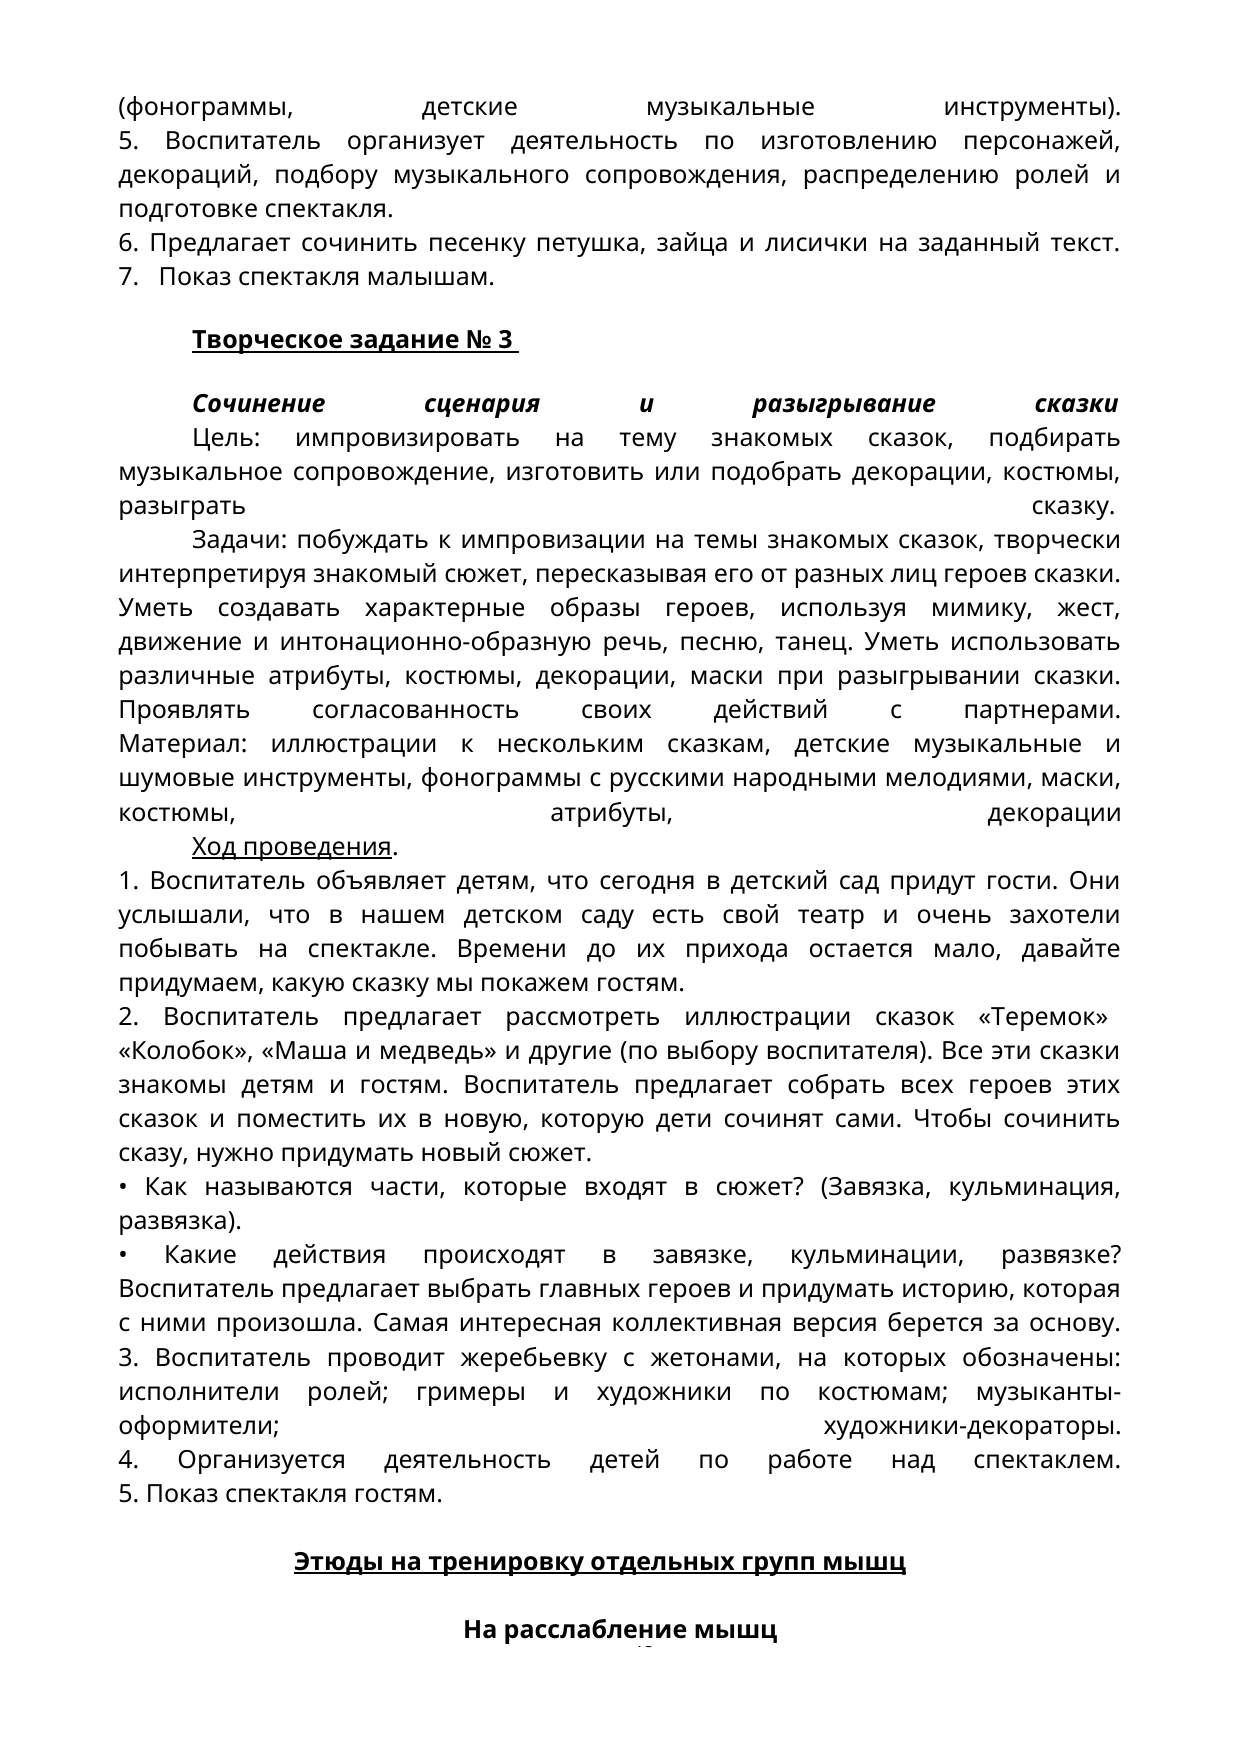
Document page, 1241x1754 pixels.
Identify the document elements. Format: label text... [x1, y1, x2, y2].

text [118, 89, 1122, 225]
text • Как называются части, которые входят в сюжет? (Завязка, кульминация, развязка). • Какие действия происходят в завязке, кульминации, развязке? Воспитатель предлагает выбрать главных героев и придумать историю, которая с ними произошла. Самая интересная коллективная версия берется за основу. 3. Воспитатель проводит жеребьевку с жетонами, на которых обозначены: исполнители ролей; гримеры и художники по костюмам; музыканты-оформители; художники-декораторы. 4. Организуется деятельность детей по работе над спектаклем. 5. Показ спектакля гостям. [118, 1169, 1122, 1509]
text На расслабление мышц [118, 1612, 1122, 1646]
text Творческое задание № 3 [118, 322, 1122, 356]
text Этюды на тренировку отдельных групп мышц [118, 1543, 1122, 1578]
text 6. Предлагает сочинить песенку петушка, зайца и лисички на заданный текст. 7. Показ спектакля малышам. [118, 225, 1122, 293]
text Сочинение сценария и разыгрывание сказки Цель: импровизировать на тему знакомых сказок, подбирать музыкальное сопровождение, изготовить или подобрать декорации, костюмы, разыграть сказку. Задачи: побуждать к импровизации на темы знакомых сказок, творчески интерпретируя знакомый сюжет, пересказывая его от разных лиц героев сказки. Уметь создавать характерные образы героев, используя мимику, жест, движение и интонационно-образную речь, песню, танец. Уметь использовать различные атрибуты, костюмы, декорации, маски при разыгрывании сказки. Проявлять согласованность своих действий с партнерами. Материал: иллюстрации к нескольким сказкам, детские музыкальные и шумовые инструменты, фонограммы с русскими народными мелодиями, маски, костюмы, атрибуты, декорации Ход проведения. [118, 385, 1122, 862]
text 2. Воспитатель предлагает рассмотреть иллюстрации сказок «Теремок» «Колобок», «Маша и медведь» и другие (по выбору воспитателя). Все эти сказки знакомы детям и гостям. Воспитатель предлагает собрать всех героев этих сказок и поместить их в новую, которую дети сочинят сами. Чтобы сочинить сказу, нужно придумать новый сюжет. [118, 998, 1122, 1169]
text 1. Воспитатель объявляет детям, что сегодня в детский сад придут гости. Они услышали, что в нашем детском саду есть свой театр и очень захотели побывать на спектакле. Времени до их прихода остается мало, давайте придумаем, какую сказку мы покажем гостям. [118, 862, 1122, 998]
